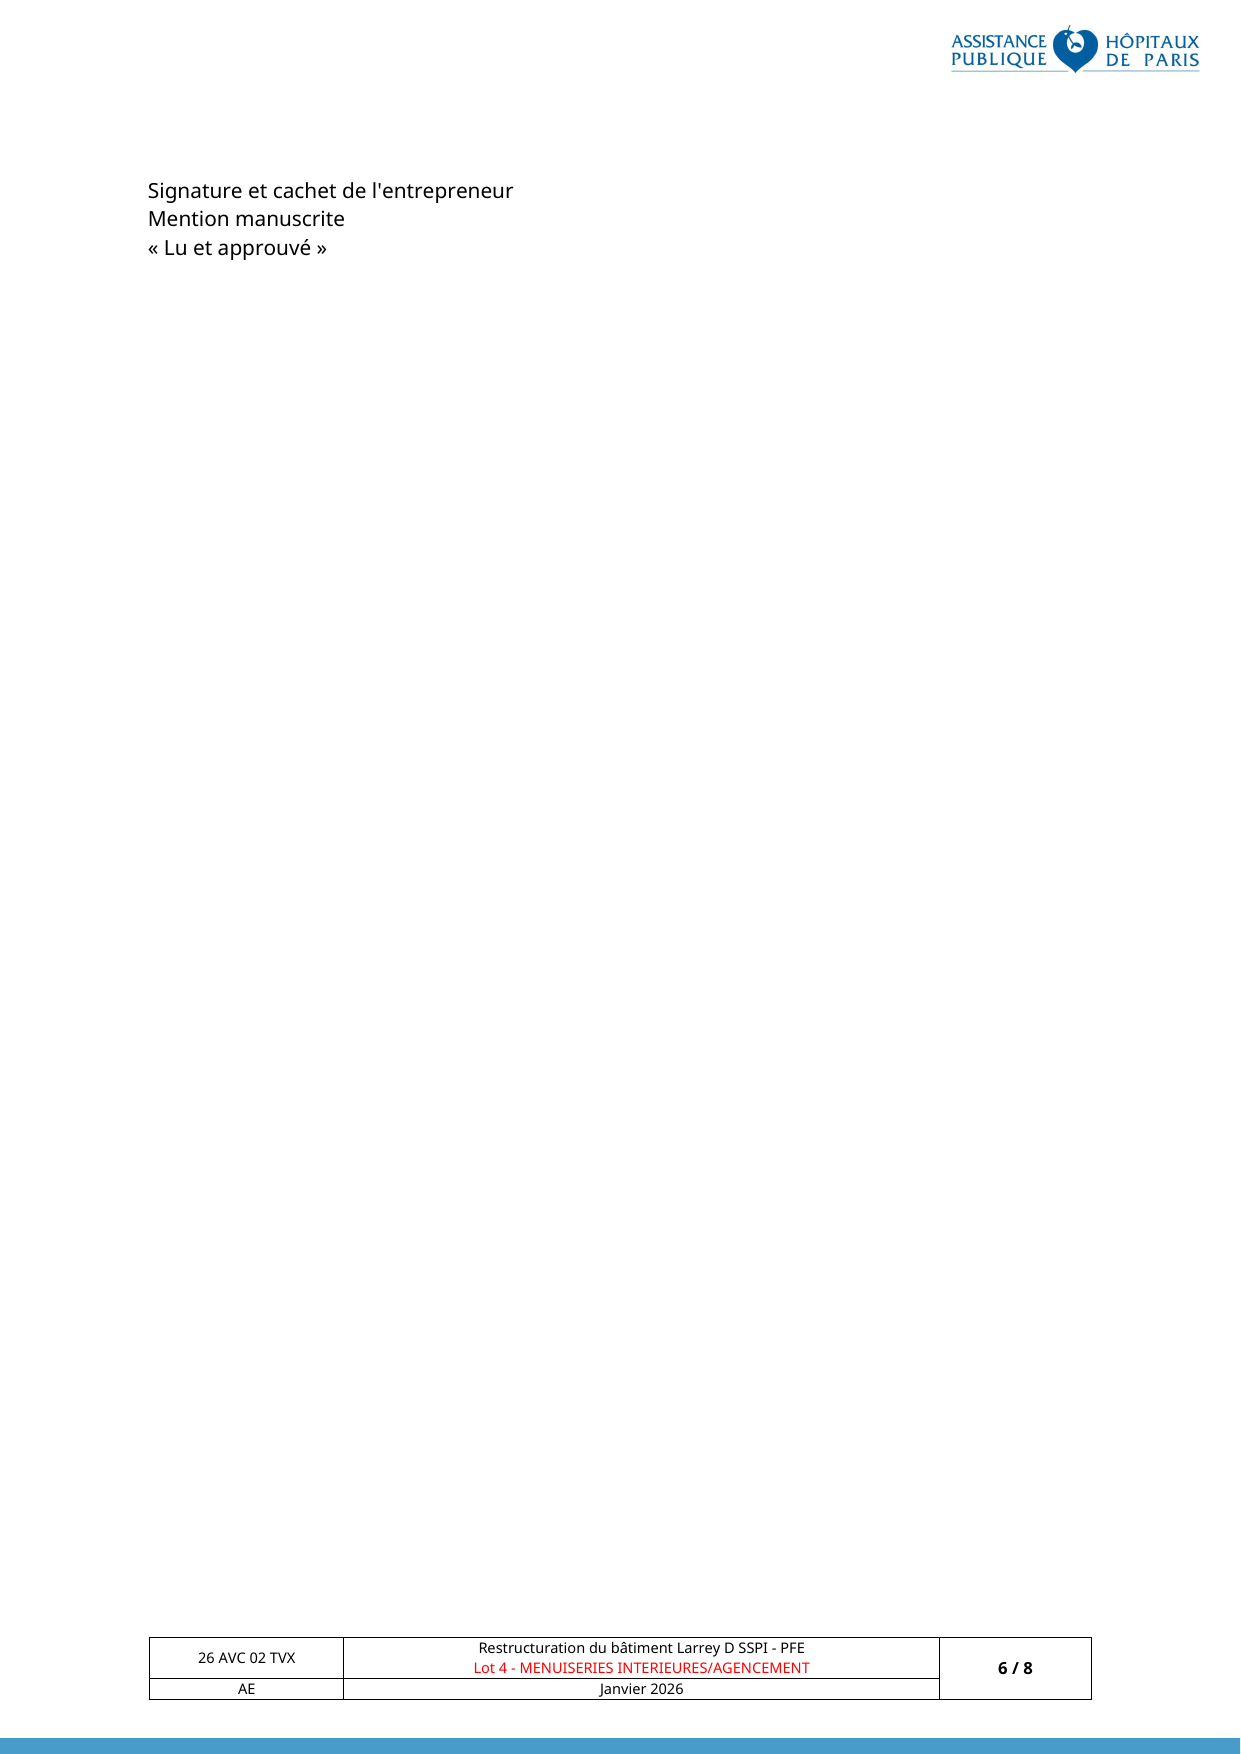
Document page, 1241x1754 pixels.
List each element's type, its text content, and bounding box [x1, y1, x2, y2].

text « Lu et approuvé » [148, 233, 1092, 261]
picture [940, 25, 1212, 80]
text Signature et cachet de l'entrepreneur [148, 176, 1092, 204]
text Mention manuscrite [148, 204, 1092, 233]
